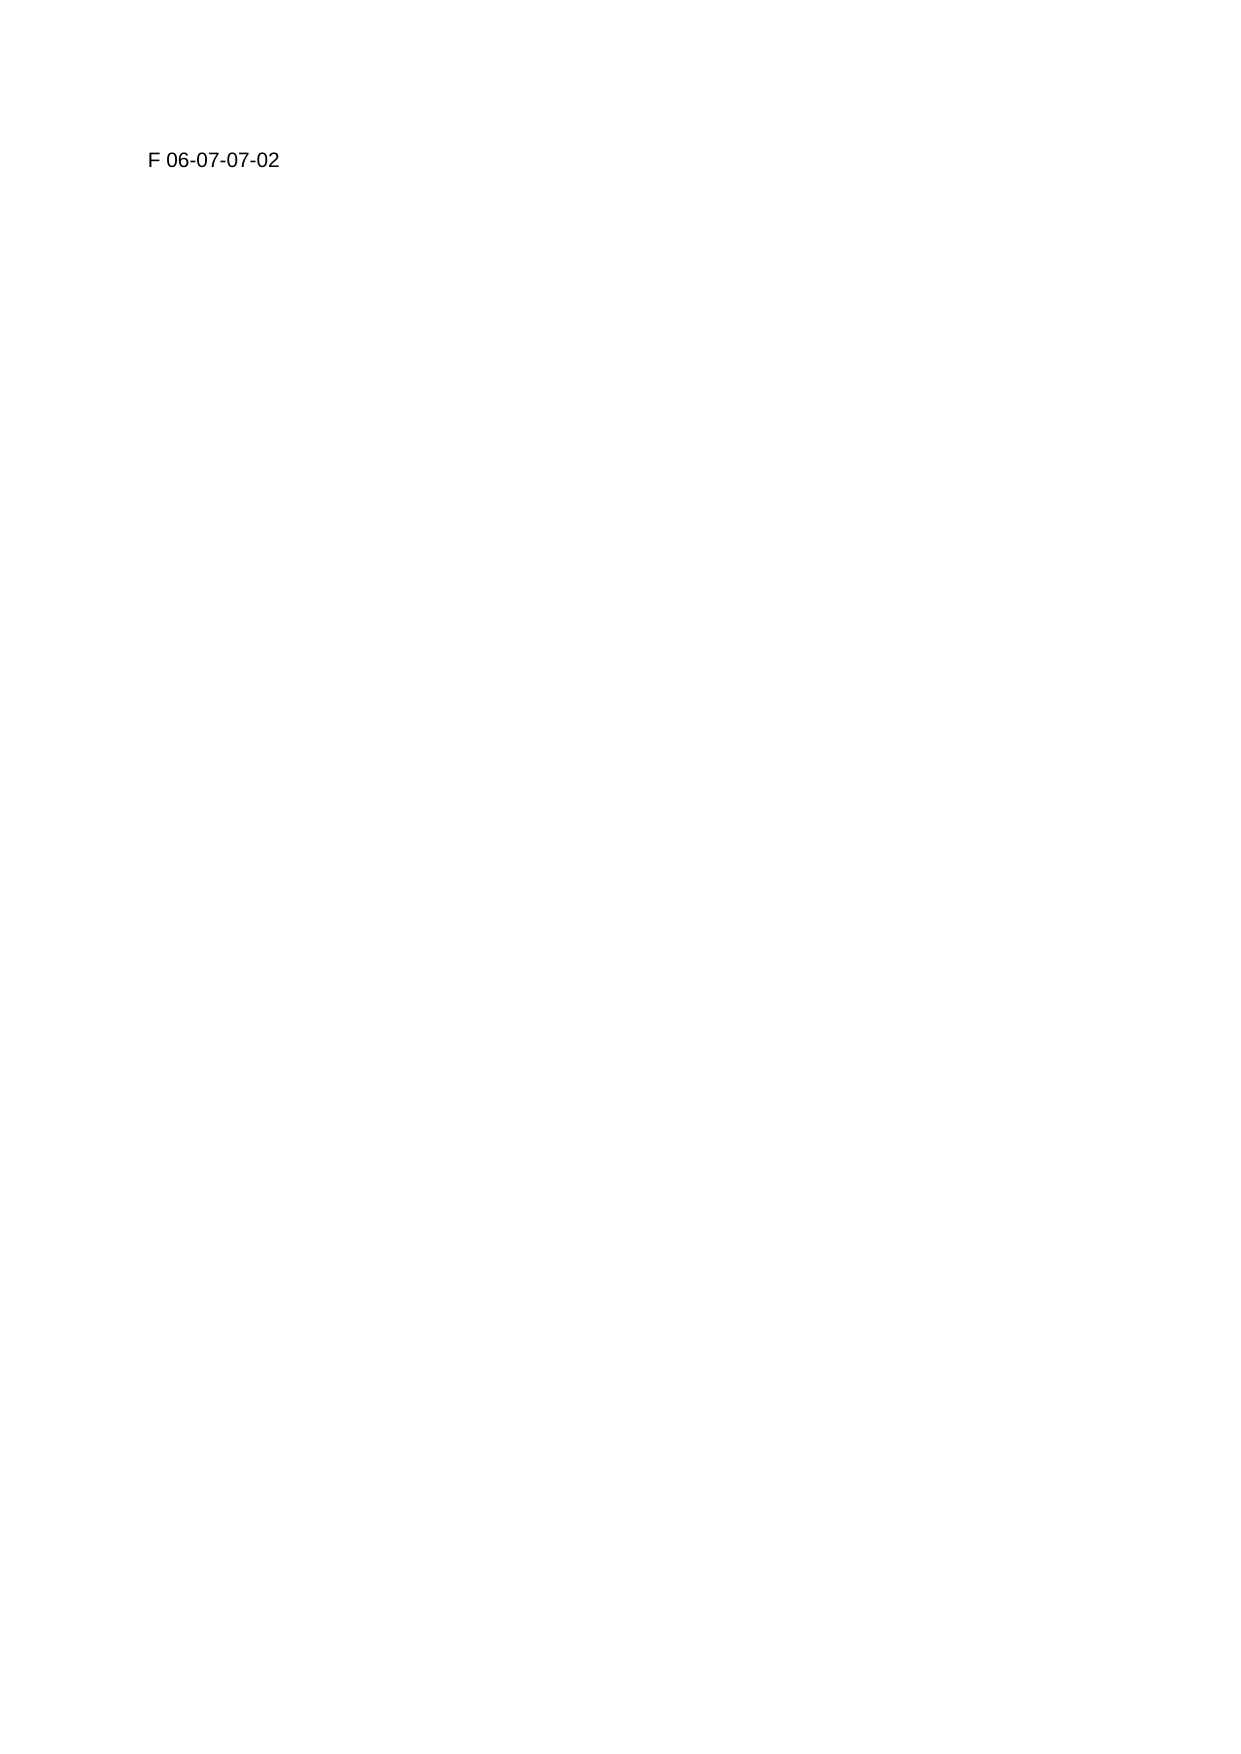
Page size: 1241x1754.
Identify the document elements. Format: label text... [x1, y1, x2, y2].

text F 06-07-07-02 [148, 148, 1093, 172]
